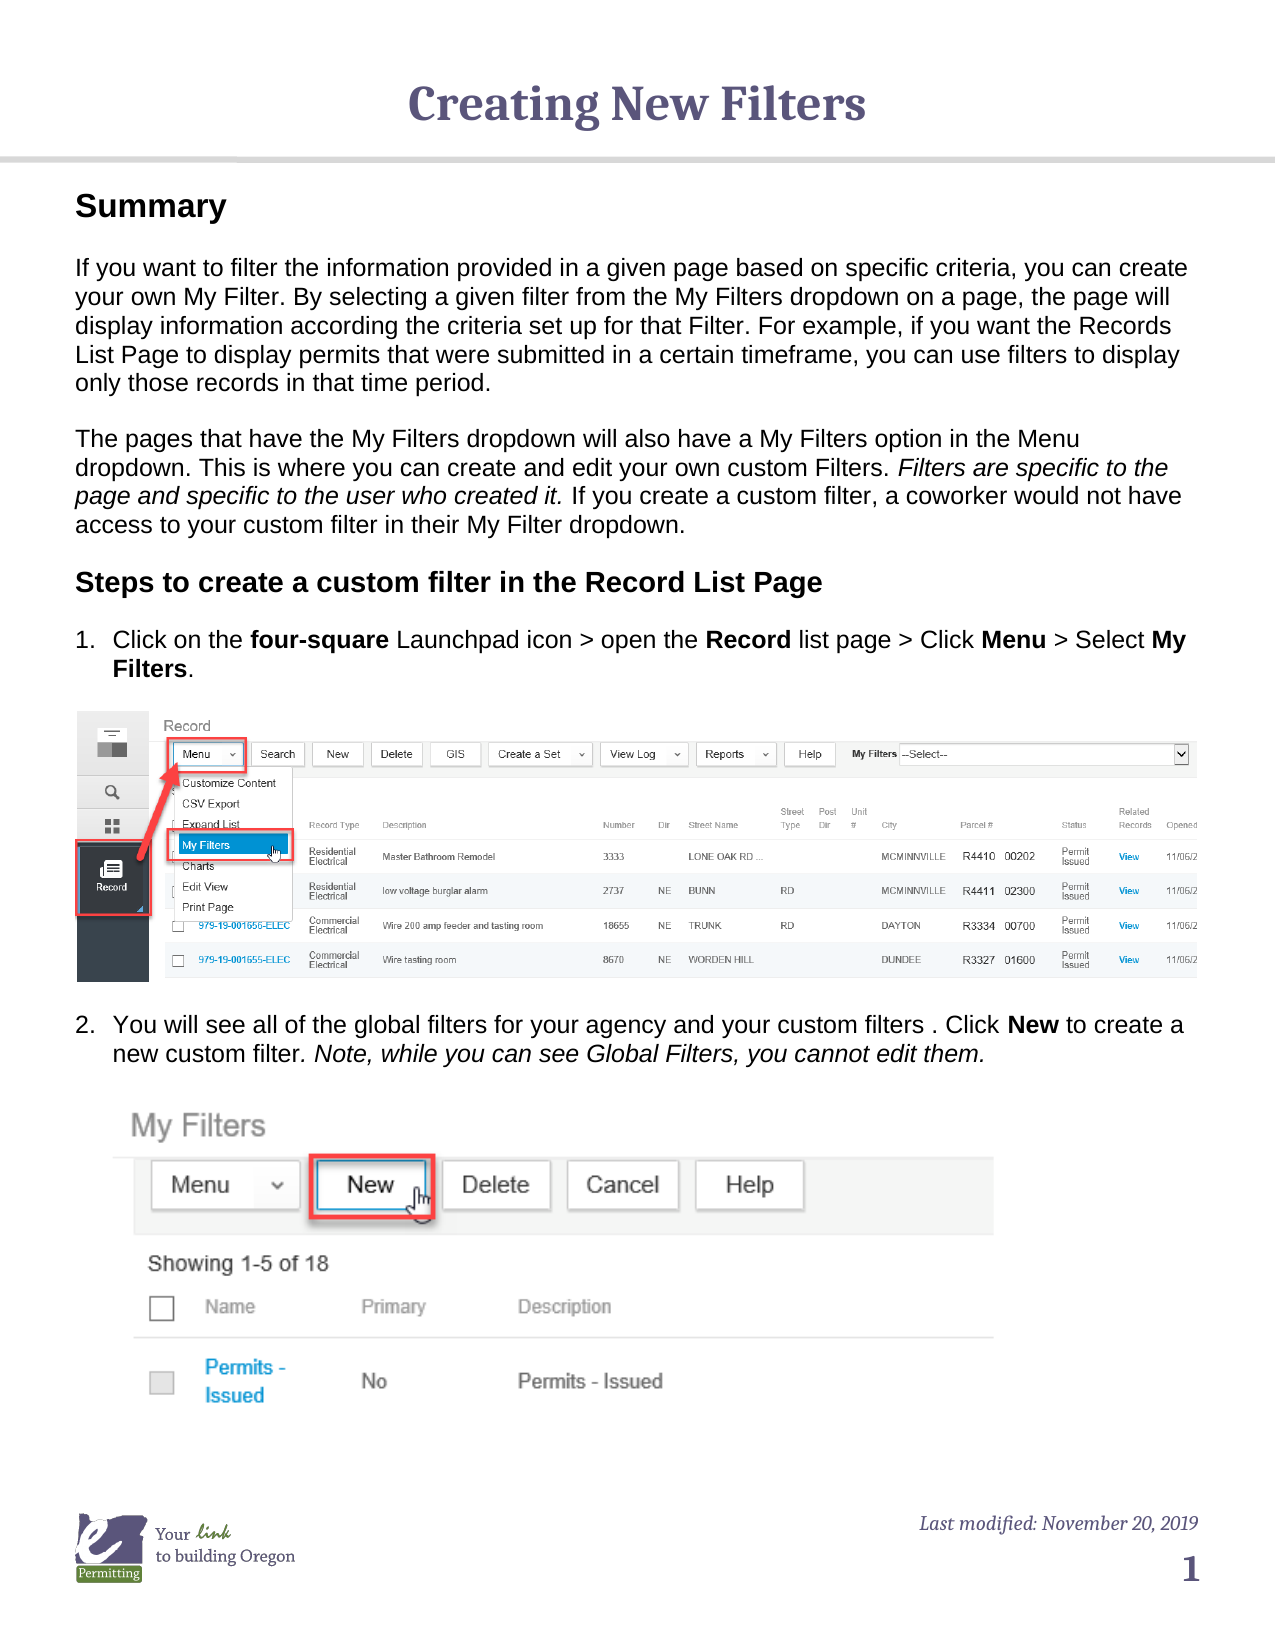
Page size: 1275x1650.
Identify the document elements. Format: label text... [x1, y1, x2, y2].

title Creating New Filters [75, 75, 1200, 132]
picture [75, 711, 1197, 982]
text Summary [75, 186, 1200, 225]
picture [71, 1508, 300, 1585]
picture [112, 1096, 994, 1420]
list Click on the four-square Launchpad icon > open the Record list page > Click Menu > Select My Filters. [75, 625, 1200, 712]
text The pages that have the My Filters dropdown will also have a My Filters option in the Menu dropdown. This is where you can create and edit your own custom Filters. Filters are specific to the page and specific to the user who created it. If you create a custom filter, a coworker would not have access to your custom filter in their My Filter dropdown. [75, 424, 1200, 539]
list You will see all of the global filters for your agency and your custom filters . Click New to create a new custom filter. Note, while you can see Global Filters, you cannot edit them. [75, 1010, 1200, 1096]
text If you want to filter the information provided in a given page based on specific criteria, you can create your own My Filter. By selecting a given filter from the My Filters dropdown on a page, the page will display information according the criteria set up for that Filter. For example, if you want the Records List Page to display permits that were submitted in a certain timeframe, you can use filters to display only those records in that time period. [75, 253, 1200, 397]
text Steps to create a custom filter in the Record List Page [75, 565, 1200, 599]
